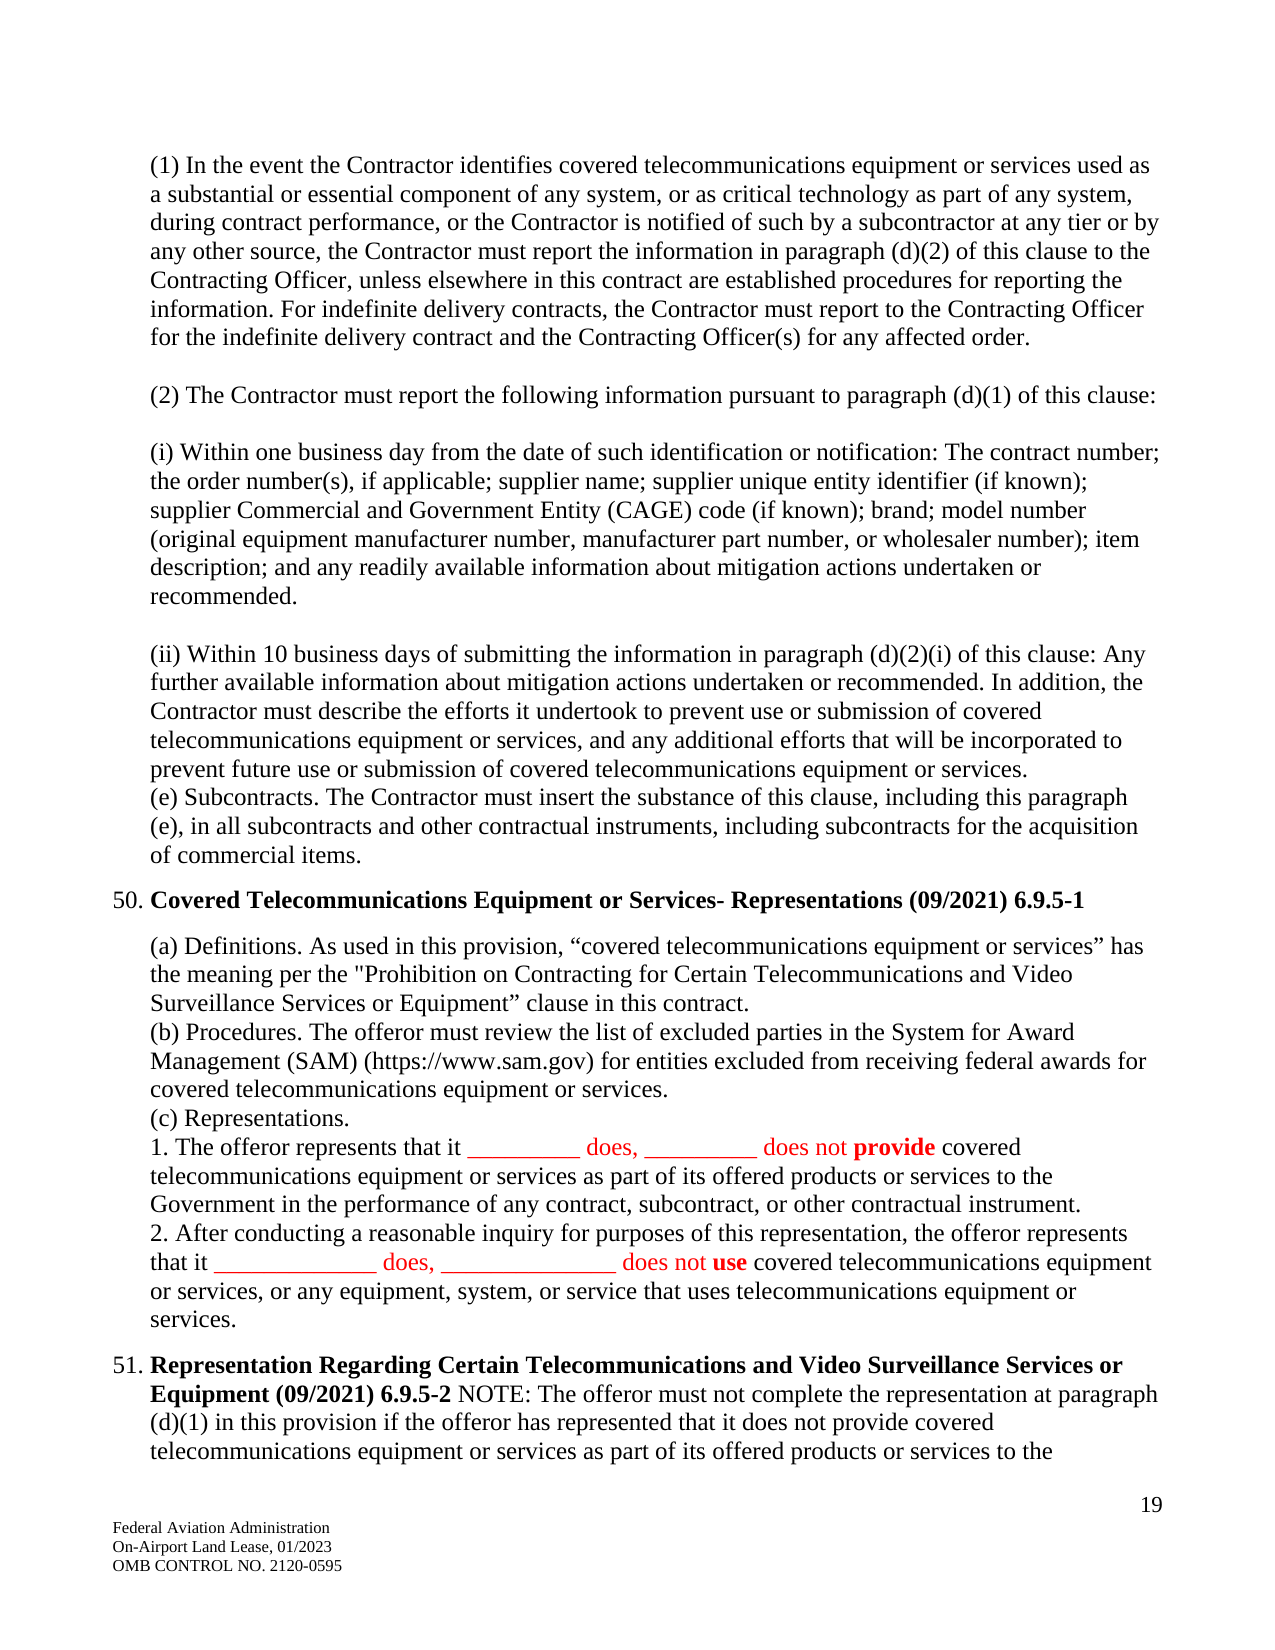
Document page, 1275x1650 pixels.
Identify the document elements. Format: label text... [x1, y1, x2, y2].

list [150, 150, 1162, 869]
list (a) Definitions. As used in this provision, “covered telecommunications equipment or services” has the meaning per the "Prohibition on Contracting for Certain Telecommunications and Video Surveillance Services or Equipment” clause in this contract. (b) Procedures. The offeror must review the list of excluded parties in the System for Award Management (SAM) (https://www.sam.gov) for entities excluded from receiving federal awards for covered telecommunications equipment or services. (c) Representations. 1. The offeror represents that it _________ does, _________ does not provide covered telecommunications equipment or services as part of its offered products or services to the Government in the performance of any contract, subcontract, or other contractual instrument. 2. After conducting a reasonable inquiry for purposes of this representation, the offeror represents that it _____________ does, ______________ does not use covered telecommunications equipment or services, or any equipment, system, or service that uses telecommunications equipment or services. [150, 931, 1162, 1333]
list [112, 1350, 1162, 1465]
